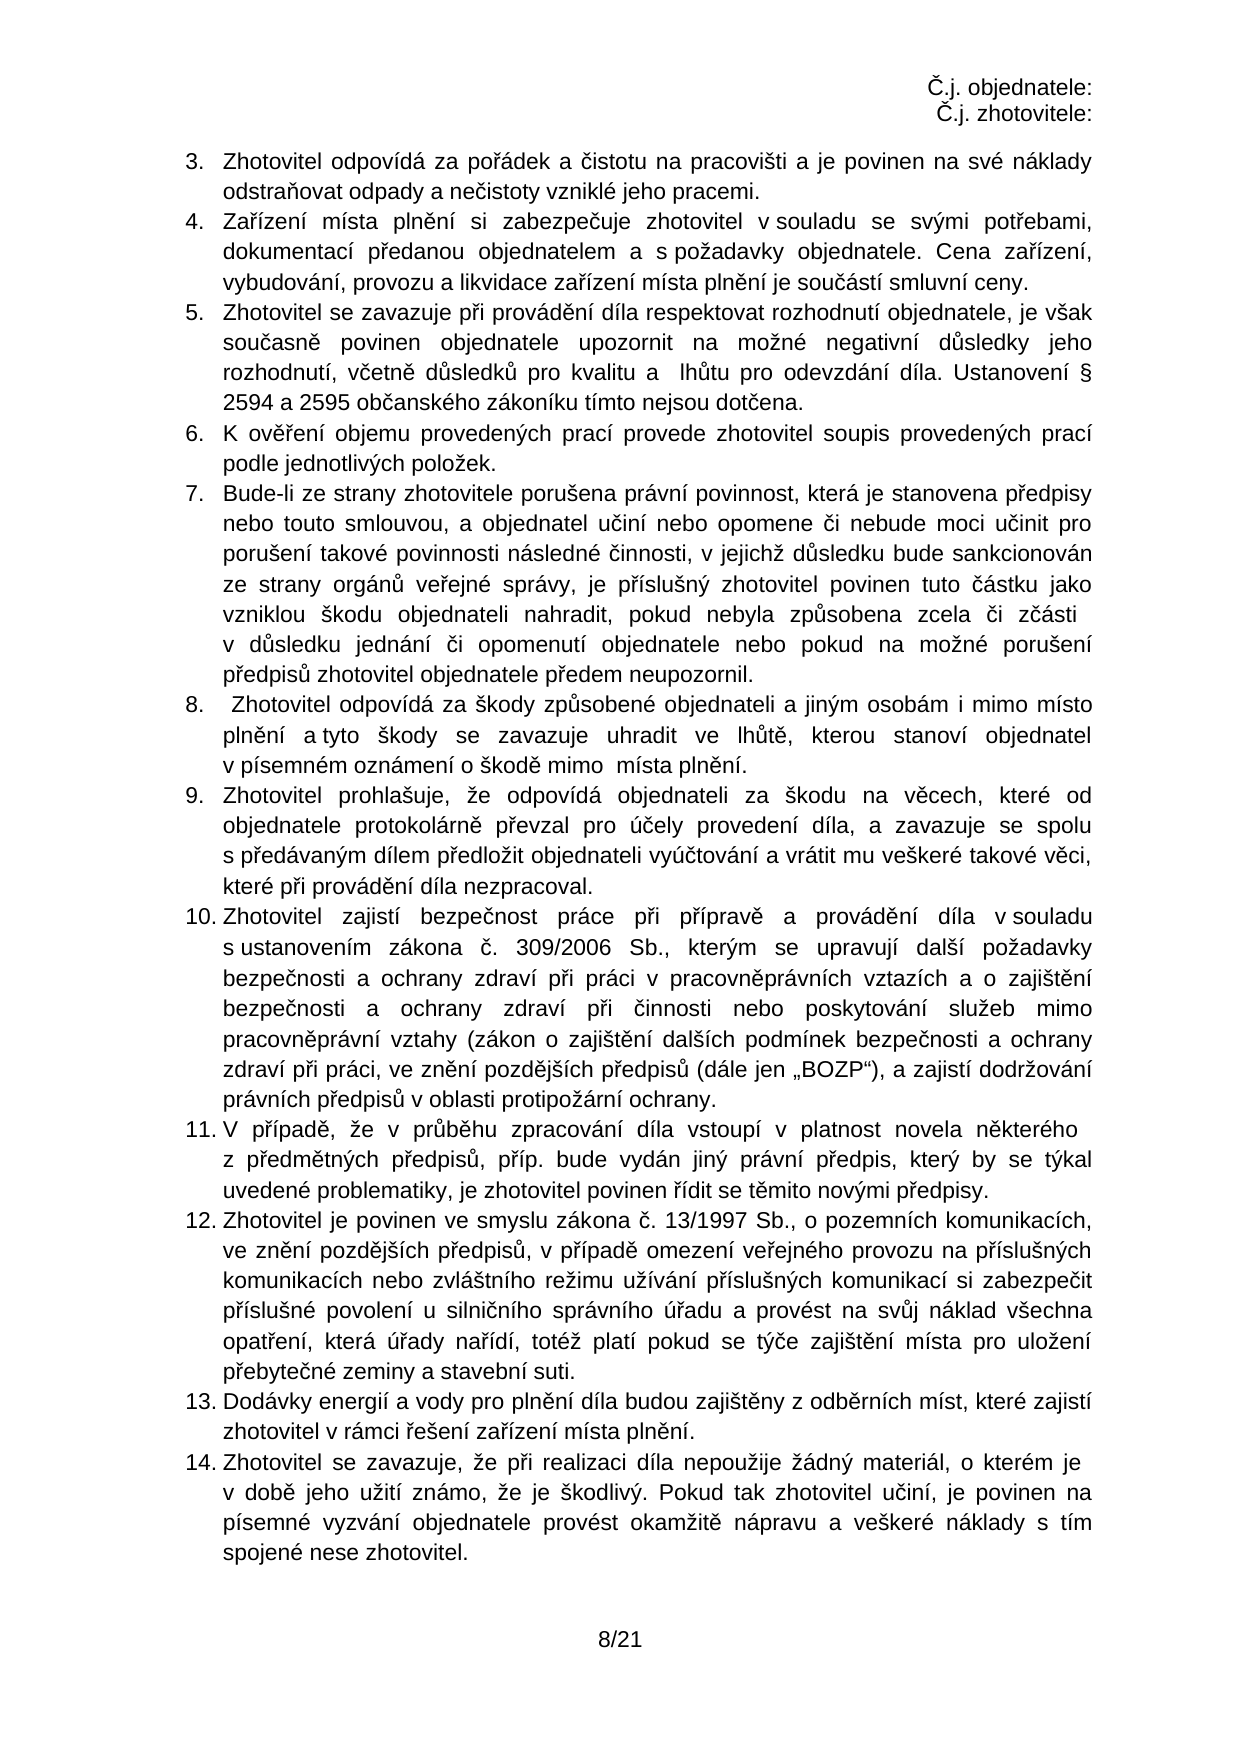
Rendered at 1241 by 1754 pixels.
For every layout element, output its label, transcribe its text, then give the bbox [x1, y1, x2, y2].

list Zhotovitel odpovídá za škody způsobené objednateli a jiným osobám i mimo místo plnění a tyto škody se zavazuje uhradit ve lhůtě, kterou stanoví objednatel v písemném oznámení o škodě mimo místa plnění. [185, 691, 1093, 778]
list Zhotovitel zajistí bezpečnost práce při přípravě a provádění díla v souladu s ustanovením zákona č. 309/2006 Sb., kterým se upravují další požadavky bezpečnosti a ochrany zdraví při práci v pracovněprávních vztazích a o zajištění bezpečnosti a ochrany zdraví při činnosti nebo poskytování služeb mimo pracovněprávní vztahy (zákon o zajištění dalších podmínek bezpečnosti a ochrany zdraví při práci, ve znění pozdějších předpisů (dále jen „BOZP“), a zajistí dodržování právních předpisů v oblasti protipožární ochrany. [185, 903, 1093, 1112]
list Bude-li ze strany zhotovitele porušena právní povinnost, která je stanovena předpisy nebo touto smlouvou, a objednatel učiní nebo opomene či nebude moci učinit pro porušení takové povinnosti následné činnosti, v jejichž důsledku bude sankcionován ze strany orgánů veřejné správy, je příslušný zhotovitel povinen tuto částku jako vzniklou škodu objednateli nahradit, pokud nebyla způsobena zcela či zčásti v důsledku jednání či opomenutí objednatele nebo pokud na možné porušení předpisů zhotovitel objednatele předem neupozornil. [185, 480, 1093, 687]
list V případě, že v průběhu zpracování díla vstoupí v platnost novela některého z předmětných předpisů, příp. bude vydán jiný právní předpis, který by se týkal uvedené problematiky, je zhotovitel povinen řídit se těmito novými předpisy. [185, 1116, 1093, 1203]
list Dodávky energií a vody pro plnění díla budou zajištěny z odběrních míst, které zajistí zhotovitel v rámci řešení zařízení místa plnění. [185, 1388, 1093, 1445]
list K ověření objemu provedených prací provede zhotovitel soupis provedených prací podle jednotlivých položek. [185, 419, 1093, 476]
list Zhotovitel prohlašuje, že odpovídá objednateli za škodu na věcech, které od objednatele protokolárně převzal pro účely provedení díla, a zavazuje se spolu s předávaným dílem předložit objednateli vyúčtování a vrátit mu veškeré takové věci, které při provádění díla nezpracoval. [185, 782, 1093, 899]
list Zhotovitel odpovídá za pořádek a čistotu na pracovišti a je povinen na své náklady odstraňovat odpady a nečistoty vzniklé jeho pracemi. [185, 148, 1093, 204]
list Zhotovitel se zavazuje při provádění díla respektovat rozhodnutí objednatele, je však současně povinen objednatele upozornit na možné negativní důsledky jeho rozhodnutí, včetně důsledků pro kvalitu a lhůtu pro odevzdání díla. Ustanovení § 2594 a 2595 občanského zákoníku tímto nejsou dotčena. [185, 299, 1093, 416]
list Zařízení místa plnění si zabezpečuje zhotovitel v souladu se svými potřebami, dokumentací předanou objednatelem a s požadavky objednatele. Cena zařízení, vybudování, provozu a likvidace zařízení místa plnění je součástí smluvní ceny. [185, 208, 1093, 295]
list Zhotovitel je povinen ve smyslu zákona č. 13/1997 Sb., o pozemních komunikacích, ve znění pozdějších předpisů, v případě omezení veřejného provozu na příslušných komunikacích nebo zvláštního režimu užívání příslušných komunikací si zabezpečit příslušné povolení u silničního správního úřadu a provést na svůj náklad všechna opatření, která úřady nařídí, totéž platí pokud se týče zajištění místa pro uložení přebytečné zeminy a stavební suti. [185, 1207, 1093, 1384]
list Zhotovitel se zavazuje, že při realizaci díla nepoužije žádný materiál, o kterém je v době jeho užití známo, že je škodlivý. Pokud tak zhotovitel učiní, je povinen na písemné vyzvání objednatele provést okamžitě nápravu a veškeré náklady s tím spojené nese zhotovitel. [185, 1448, 1093, 1566]
